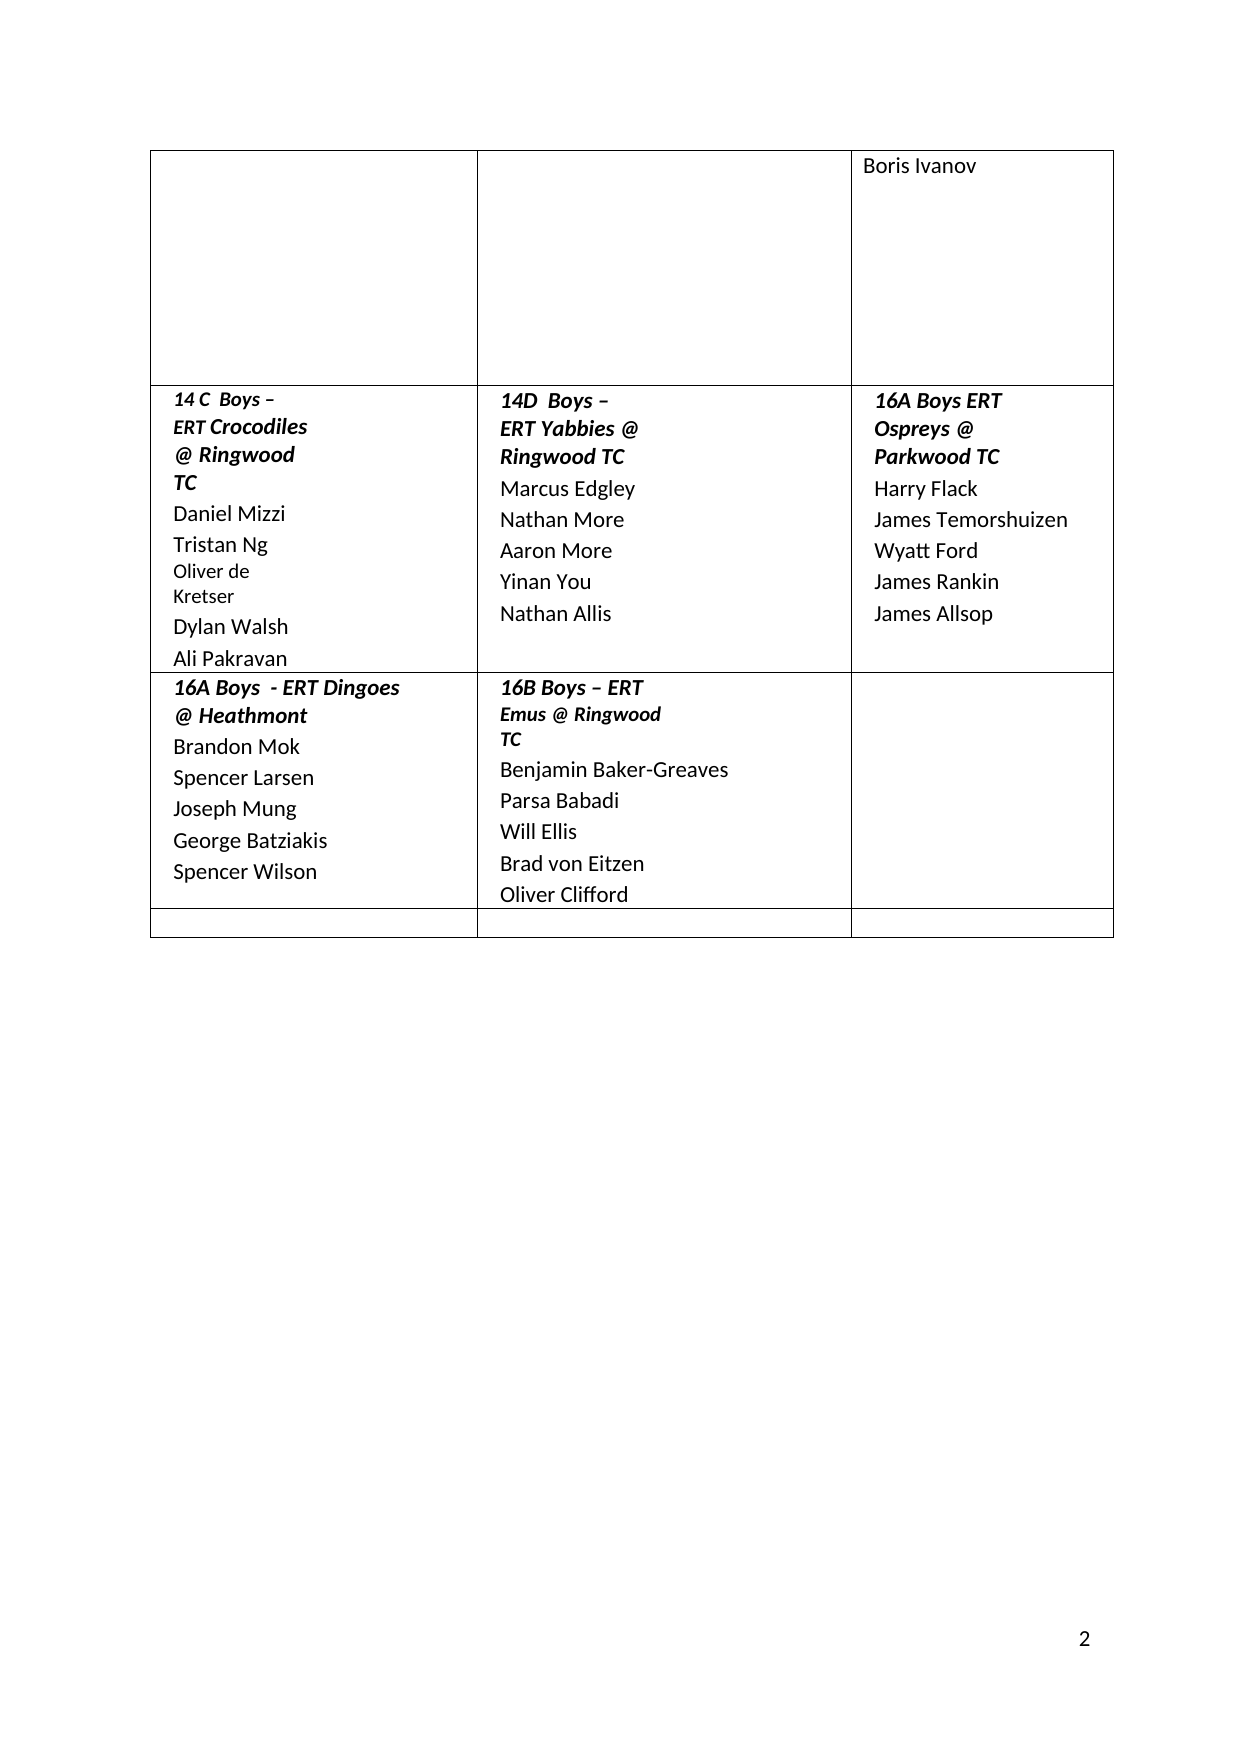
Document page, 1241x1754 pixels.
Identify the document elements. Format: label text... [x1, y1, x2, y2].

table_cell [478, 386, 851, 672]
table_cell [151, 673, 477, 908]
table_cell [151, 909, 477, 937]
table_cell [151, 151, 477, 385]
table_cell Boris Ivanov [852, 151, 1113, 385]
table_cell [852, 673, 1113, 908]
table_cell [478, 909, 851, 937]
table_cell [478, 151, 851, 385]
table_cell [852, 909, 1113, 937]
table_cell [852, 386, 1113, 672]
table_cell [478, 673, 851, 908]
table_cell [151, 386, 477, 672]
